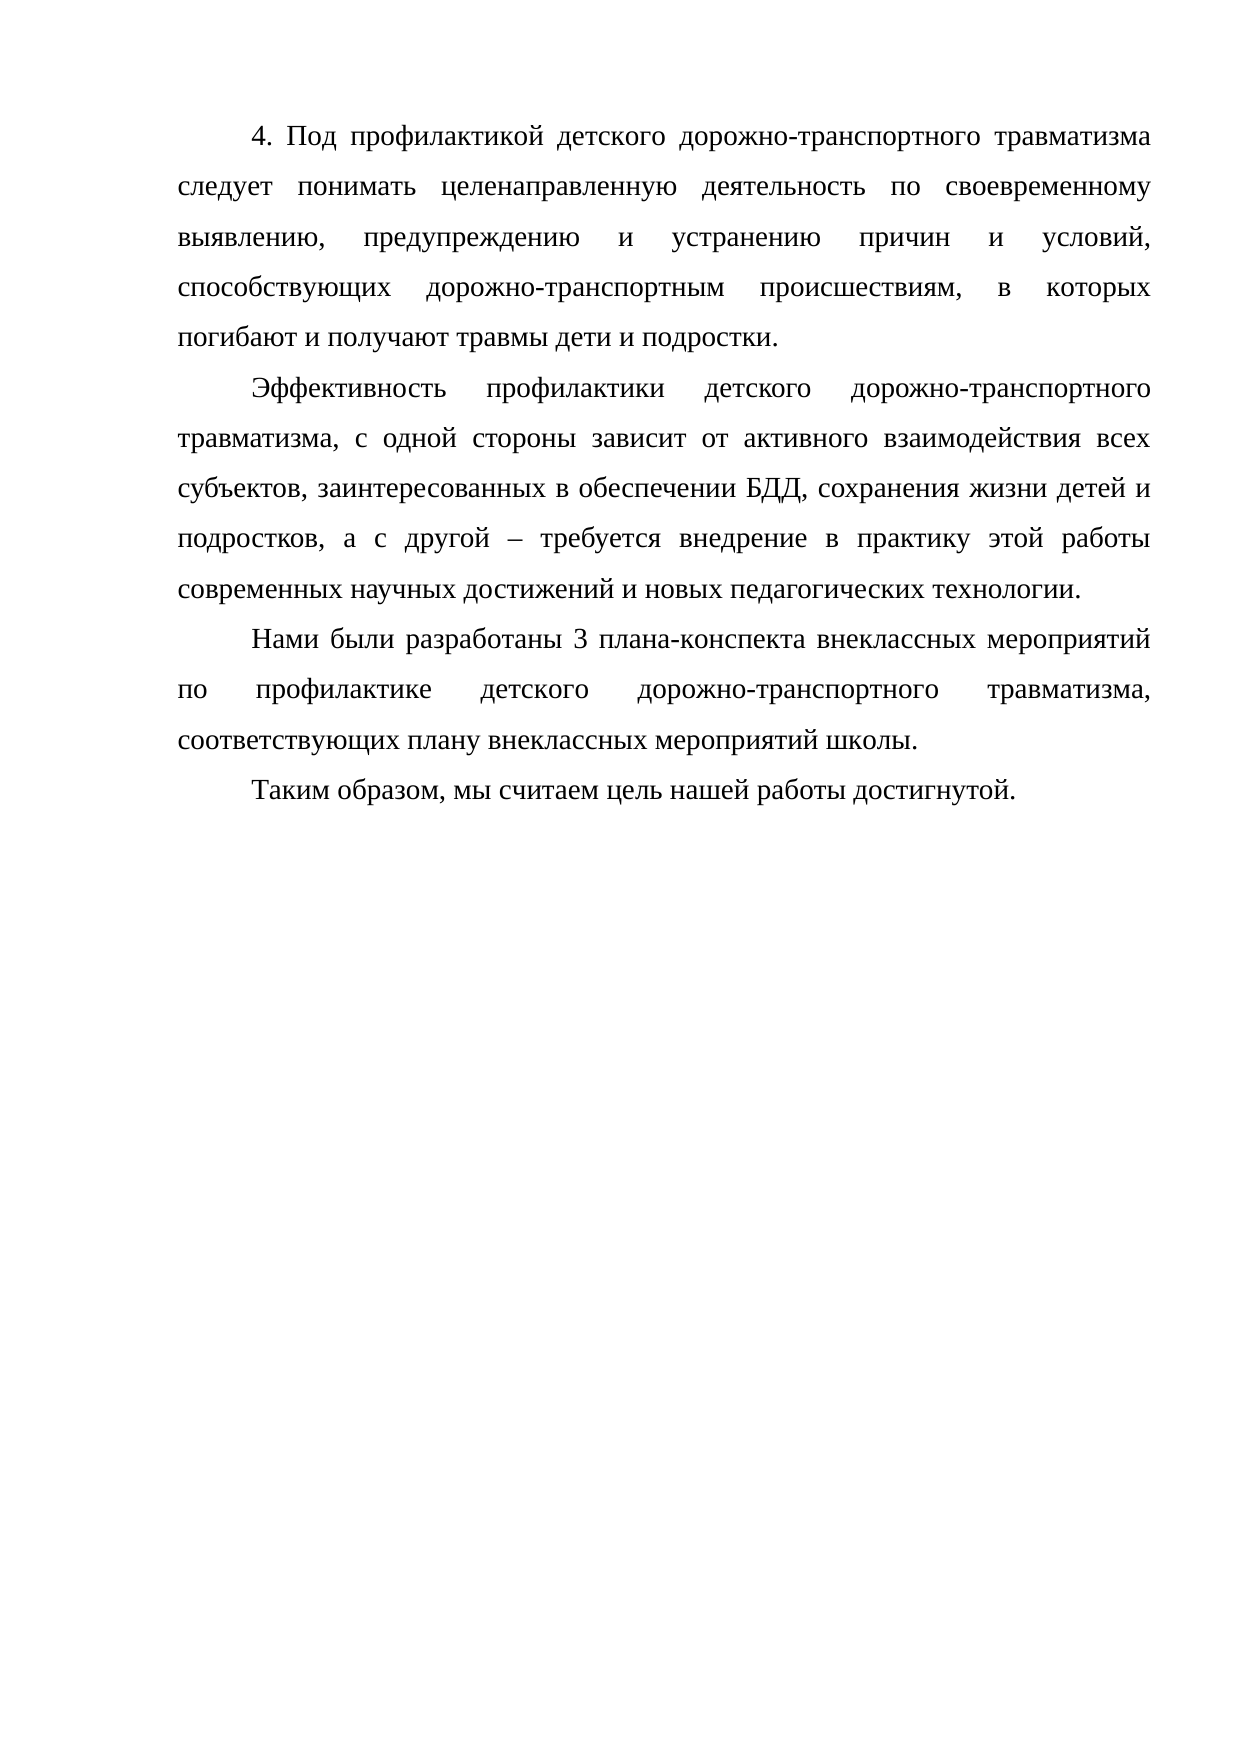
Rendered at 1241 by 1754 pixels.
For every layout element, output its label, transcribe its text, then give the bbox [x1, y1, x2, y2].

text 4. Под профилактикой детского дорожно-транспортного травматизма следует понимать целенаправленную деятельность по своевременному выявлению, предупреждению и устранению причин и условий, способствующих дорожно-транспортным происшествиям, в которых погибают и получают травмы дети и подростки. [177, 118, 1152, 353]
text Эффективность профилактики детского дорожно-транспортного травматизма, с одной стороны зависит от активного взаимодействия всех субъектов, заинтересованных в обеспечении БДД, сохранения жизни детей и подростков, а с другой – требуется внедрение в практику этой работы современных научных достижений и новых педагогических технологии. [177, 370, 1152, 604]
text Таким образом, мы считаем цель нашей работы достигнутой. [177, 772, 1152, 806]
text Нами были разработаны 3 плана-конспекта внеклассных мероприятий по профилактике детского дорожно-транспортного травматизма, соответствующих плану внеклассных мероприятий школы. [177, 621, 1152, 755]
